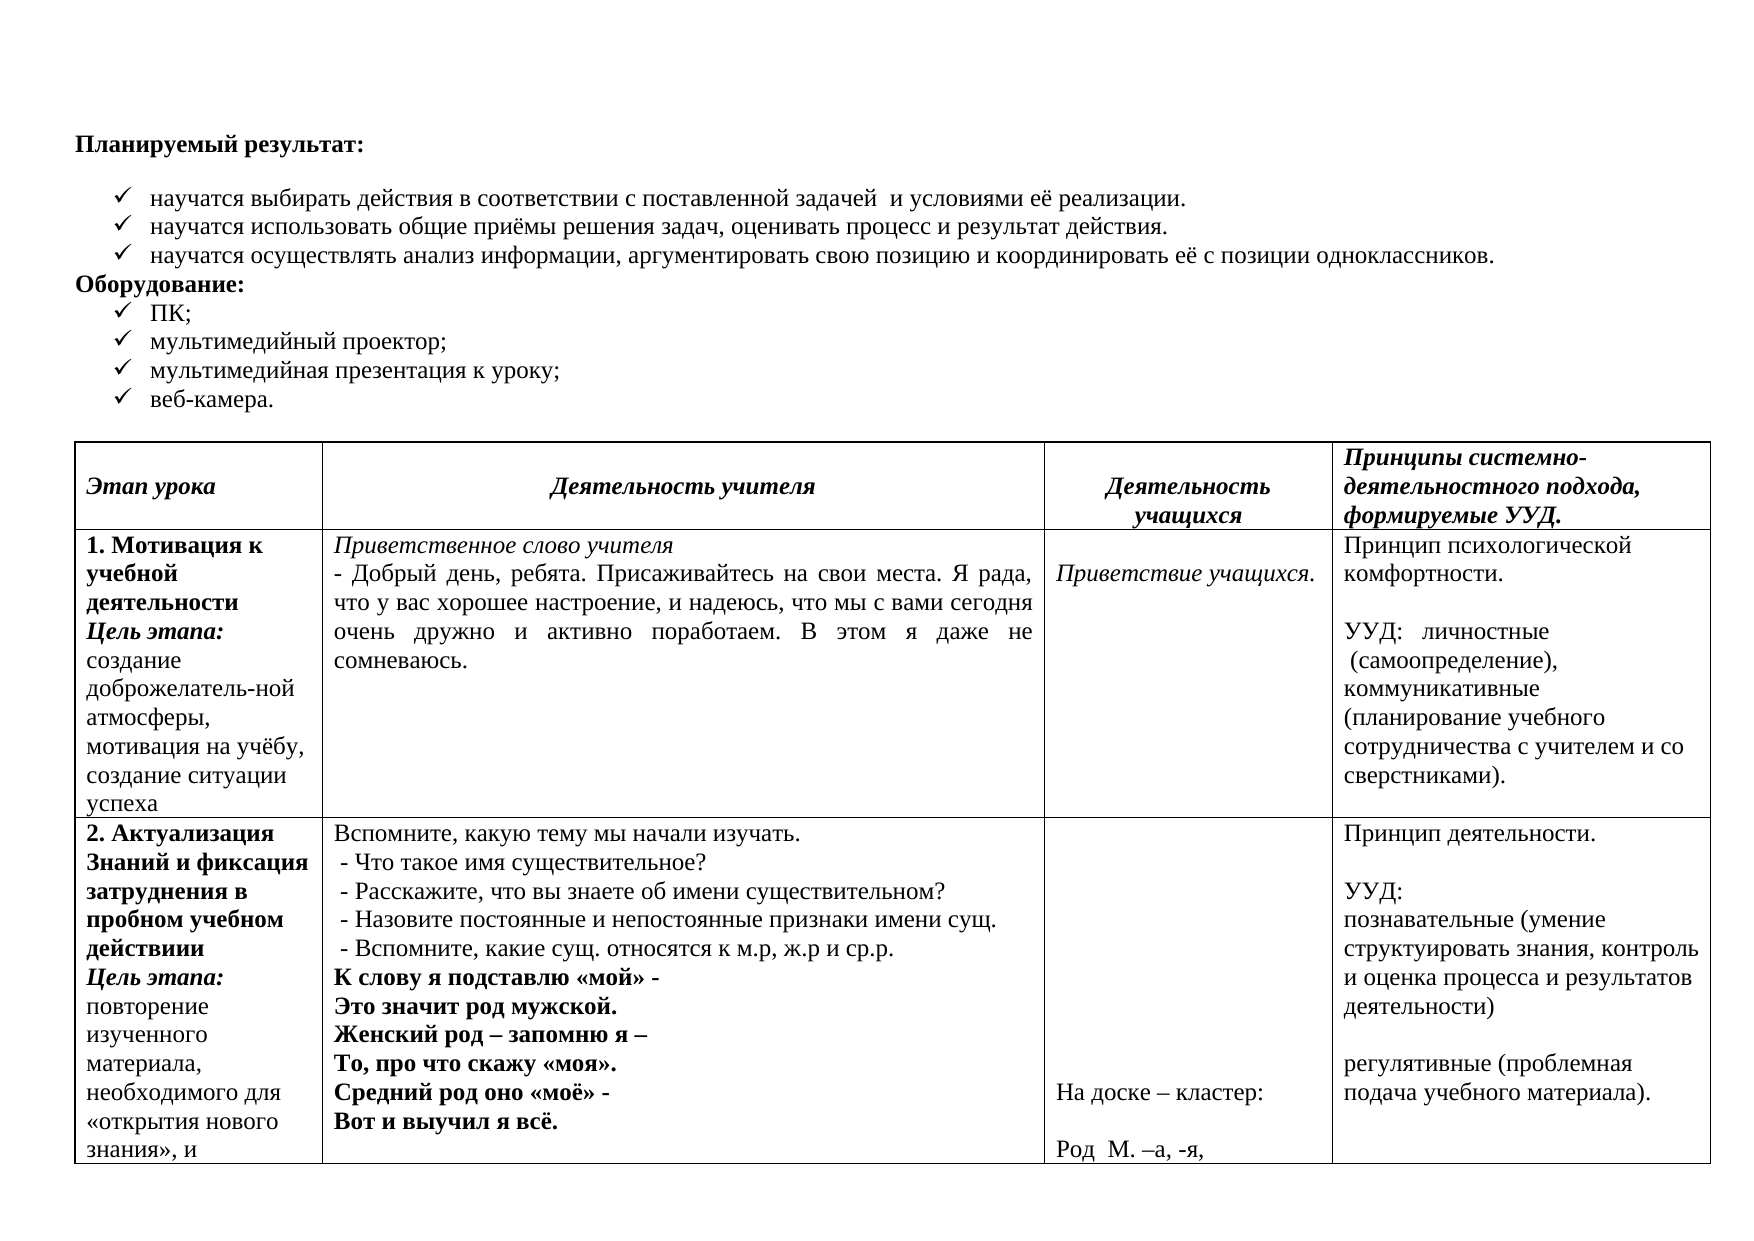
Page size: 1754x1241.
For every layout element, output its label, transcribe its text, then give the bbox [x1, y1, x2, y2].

text Планируемый результат: [75, 129, 1679, 158]
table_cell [1333, 818, 1710, 1163]
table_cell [323, 818, 1044, 1163]
table_cell 1. Мотивация к учебной деятельности Цель этапа: создание доброжелатель-ной атмосферы, мотивация на учёбу, создание ситуации успеха [76, 530, 322, 817]
list мультимедийная презентация к уроку; [112, 355, 1679, 384]
table_header Этап урока [76, 443, 322, 529]
list ПК; [112, 298, 1679, 326]
table_cell Принцип психологической комфортности. УУД: личностные (самоопределение), коммуникативные (планирование учебного сотрудничества с учителем и со сверстниками). [1333, 530, 1710, 817]
list научатся выбирать действия в соответствии с поставленной задачей и условиями её реализации. [112, 183, 1620, 211]
text Оборудование: [75, 269, 1679, 298]
list научатся осуществлять анализ информации, аргументировать свою позицию и координировать её с позиции одноклассников. [112, 240, 1620, 269]
table_header Деятельность учителя [323, 443, 1044, 529]
list научатся использовать общие приёмы решения задач, оценивать процесс и результат действия. [112, 211, 1620, 240]
list веб-камера. [112, 384, 1679, 413]
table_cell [76, 818, 322, 1163]
table_cell Приветствие учащихся. [1045, 530, 1332, 817]
table_header Принципы системно-деятельностного подхода, формируемые УУД. [1333, 443, 1710, 529]
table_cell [1045, 818, 1332, 1163]
table_header Деятельность учащихся [1045, 443, 1332, 529]
list мультимедийный проектор; [112, 326, 1679, 355]
table_cell Приветственное слово учителя - Добрый день, ребята. Присаживайтесь на свои места. Я рада, что у вас хорошее настроение, и надеюсь, что мы с вами сегодня очень дружно и активно поработаем. В этом я даже не сомневаюсь. [323, 530, 1044, 817]
